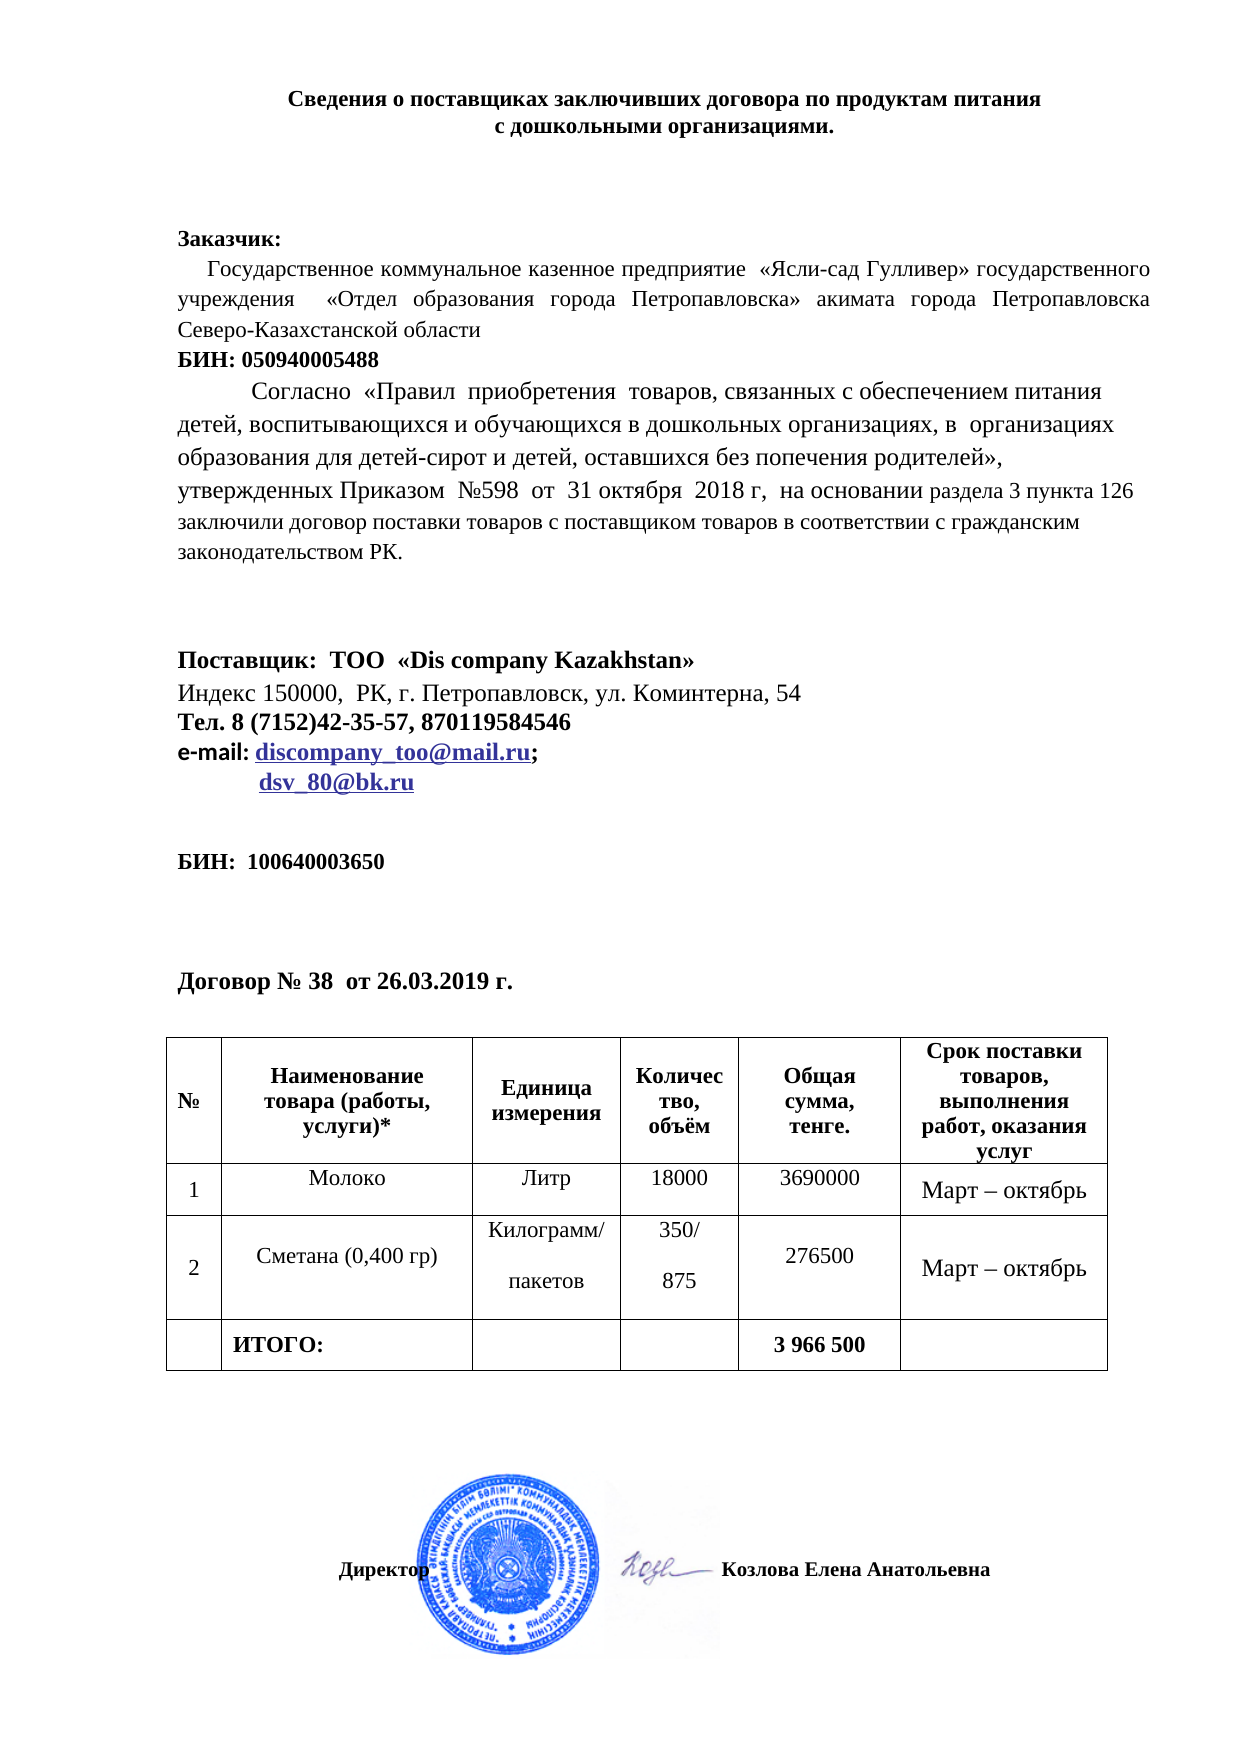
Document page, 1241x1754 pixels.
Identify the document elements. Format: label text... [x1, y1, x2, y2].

table_cell Молоко [222, 1164, 472, 1215]
table_cell Март – октябрь [901, 1216, 1107, 1318]
table_cell 276500 [739, 1216, 900, 1318]
table_cell 3 966 500 [739, 1320, 900, 1369]
picture [403, 1581, 721, 1661]
table_cell 350/ 875 [621, 1216, 738, 1318]
text Сведения о поставщиках заключивших договора по продуктам питания [177, 86, 1152, 112]
table_header № [167, 1038, 221, 1163]
table_header Количество, объём [621, 1038, 738, 1163]
text Заказчик: [177, 225, 1152, 251]
table_cell [167, 1320, 221, 1369]
text БИН: 100640003650 [177, 848, 1152, 874]
table_header Общая сумма, тенге. [739, 1038, 900, 1163]
text Поставщик: ТОО «Dis company Kazakhstan» [177, 646, 1152, 674]
table_header Единица измерения [473, 1038, 620, 1163]
table_header Срок поставки товаров, выполнения работ, оказания услуг [901, 1038, 1107, 1163]
text Государственное коммунальное казенное предприятие «Ясли-сад Гулливер» государственного учреждения «Отдел образования города Петропавловска» акимата города Петропавловска Северо-Казахстанской области [177, 255, 1152, 342]
text e-mail: discompany_too@mail.ru; [177, 736, 1152, 767]
text Договор № 38 от 26.03.2019 г. [177, 966, 1152, 995]
table_cell [473, 1320, 620, 1369]
table_cell [901, 1320, 1107, 1369]
table_cell 18000 [621, 1164, 738, 1215]
text dsv_80@bk.ru [177, 767, 1152, 795]
table_cell ИТОГО: [222, 1320, 472, 1369]
text Согласно «Правил приобретения товаров, связанных с обеспечением питания детей, воспитывающихся и обучающихся в дошкольных организациях, в организациях образования для детей-сирот и детей, оставшихся без попечения родителей», утвержденных Приказом №598 от 31 октября 2018 г, на основании раздела 3 пункта 126 заключили договор поставки товаров с поставщиком товаров в соответствии с гражданским законодательством РК. [177, 376, 1152, 564]
table_cell 1 [167, 1164, 221, 1215]
table_cell 3690000 [739, 1164, 900, 1215]
table_header Наименование товара (работы, услуги)* [222, 1038, 472, 1163]
picture [403, 1471, 721, 1557]
table_cell [621, 1320, 738, 1369]
table_cell 2 [167, 1216, 221, 1318]
table_cell Килограмм/ пакетов [473, 1216, 620, 1318]
text Индекс 150000, РК, г. Петропавловск, ул. Коминтерна, 54 [177, 678, 1152, 707]
text с дошкольными организациями. [177, 112, 1152, 138]
text Тел. 8 (7152)42-35-57, 870119584546 [177, 707, 1152, 736]
table_cell Литр [473, 1164, 620, 1215]
text Директор Козлова Елена Анатольевна [177, 1557, 1152, 1581]
table_cell Март – октябрь [901, 1164, 1107, 1215]
table_cell Сметана (0,400 гр) [222, 1216, 472, 1318]
text БИН: 050940005488 [177, 346, 1152, 372]
